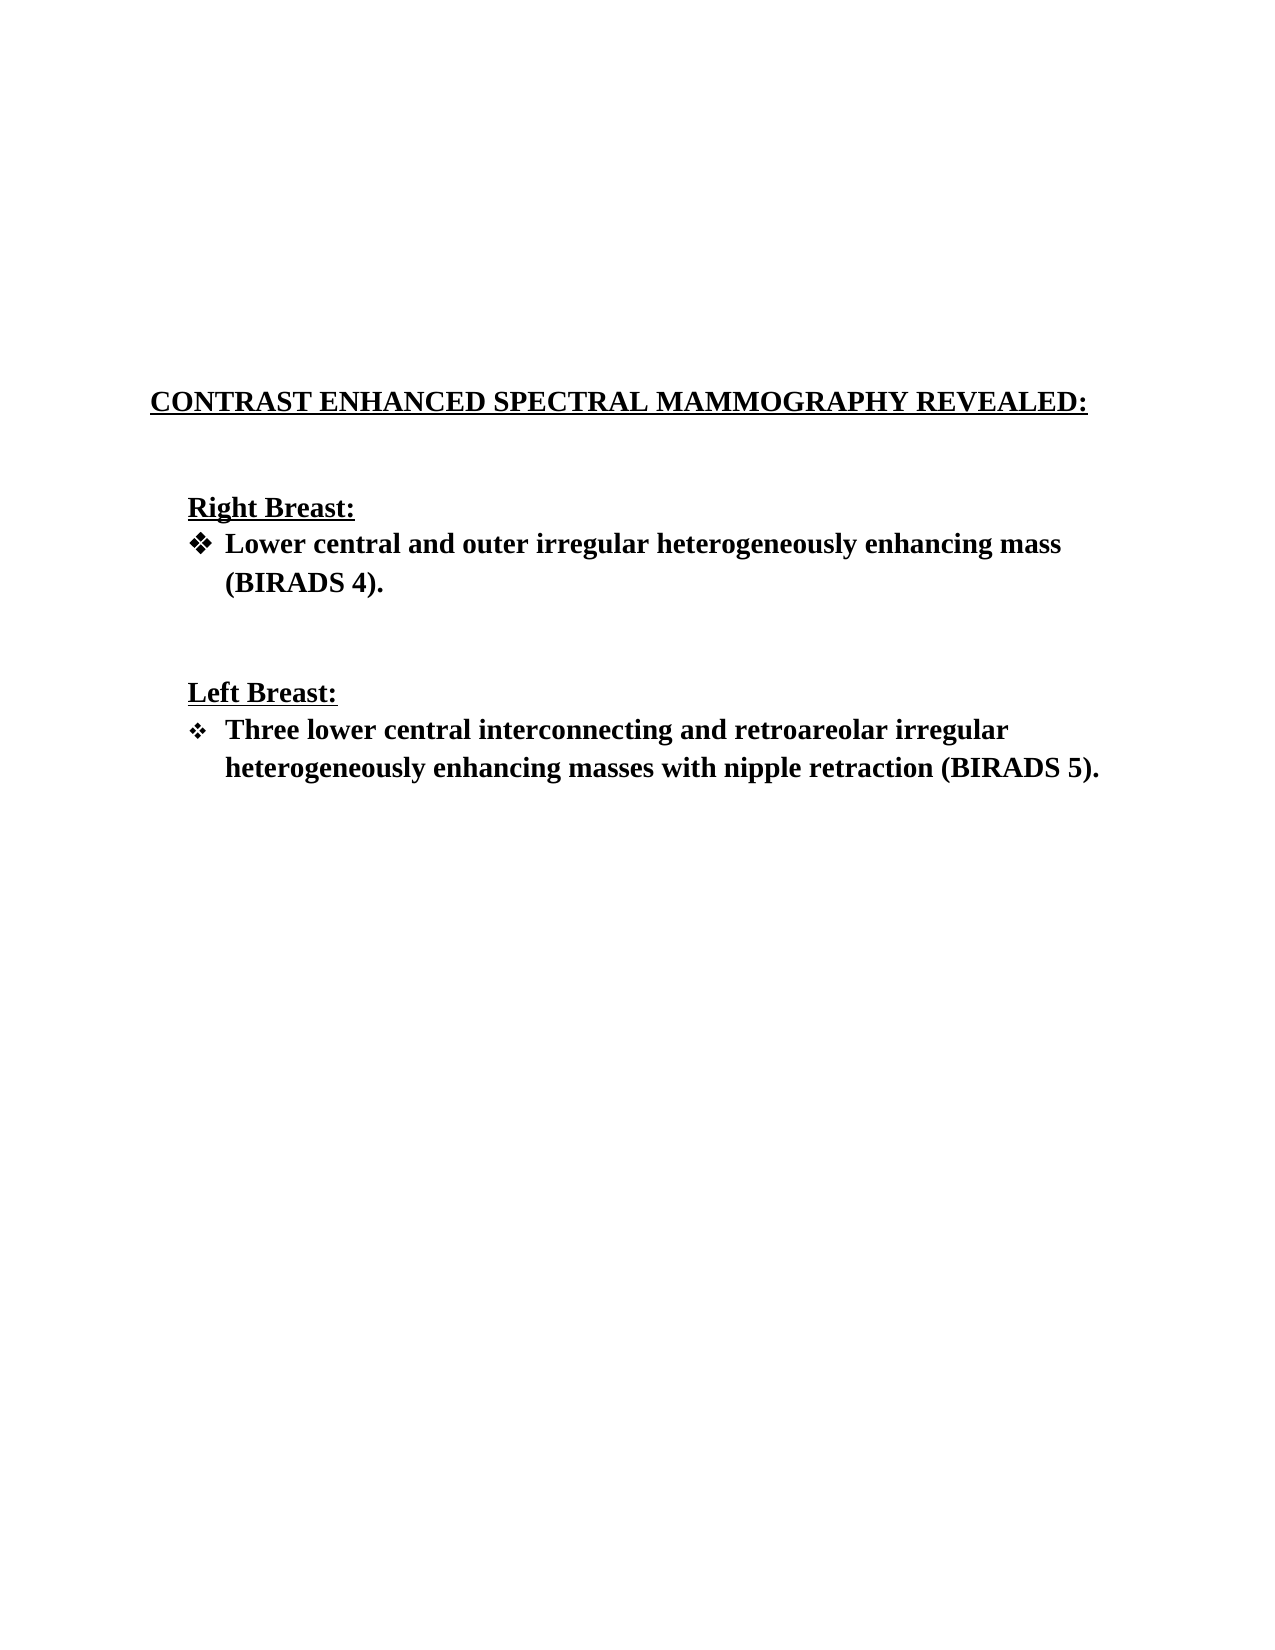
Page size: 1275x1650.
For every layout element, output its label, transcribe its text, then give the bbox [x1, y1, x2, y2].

text CONTRAST ENHANCED SPECTRAL MAMMOGRAPHY REVEALED: [150, 384, 1125, 418]
text Right Breast: [150, 490, 1122, 523]
text Left Breast: [150, 676, 1122, 709]
list Lower central and outer irregular heterogeneously enhancing mass (BIRADS 4). [187, 526, 1125, 598]
list Three lower central interconnecting and retroareolar irregular heterogeneously enhancing masses with nipple retraction (BIRADS 5). [187, 712, 1125, 784]
